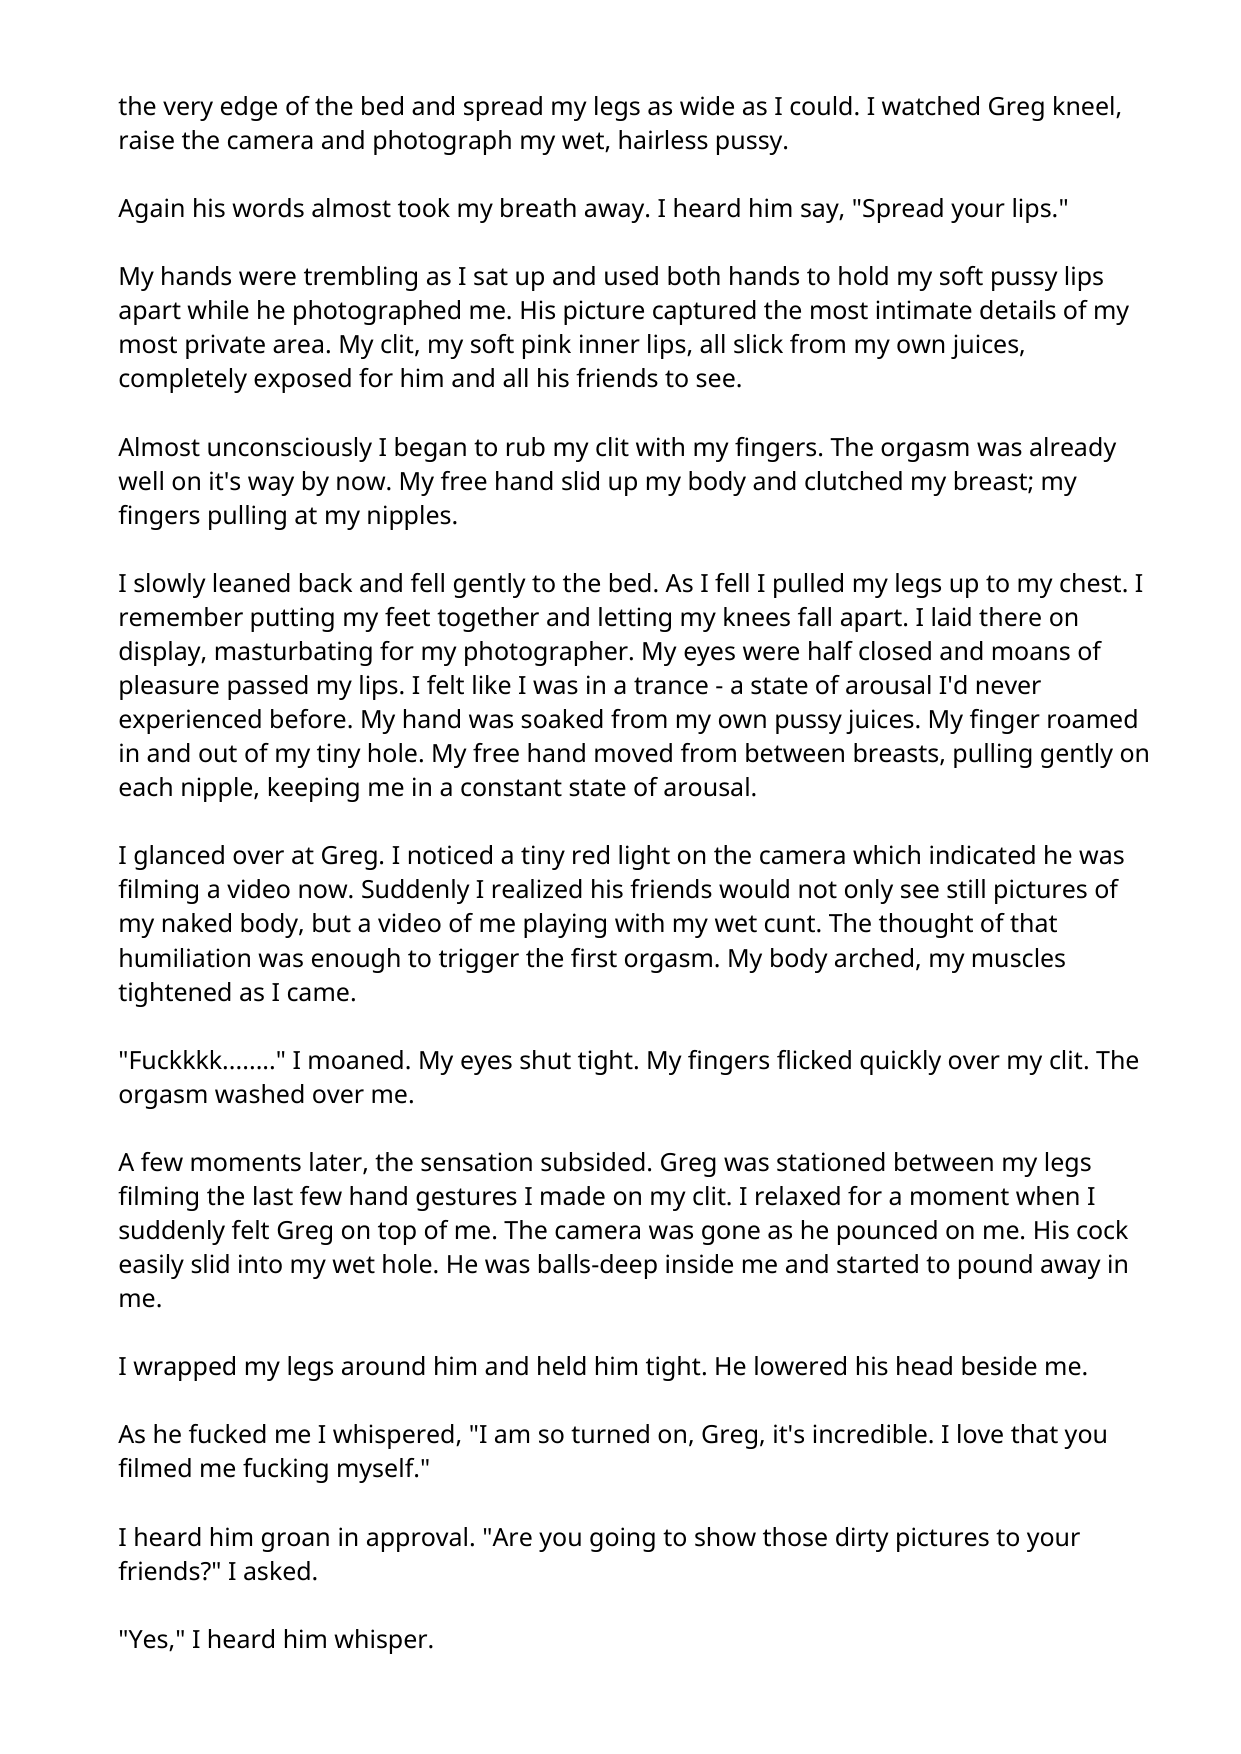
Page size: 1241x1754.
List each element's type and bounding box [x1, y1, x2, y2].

subtitle [118, 89, 1152, 1656]
